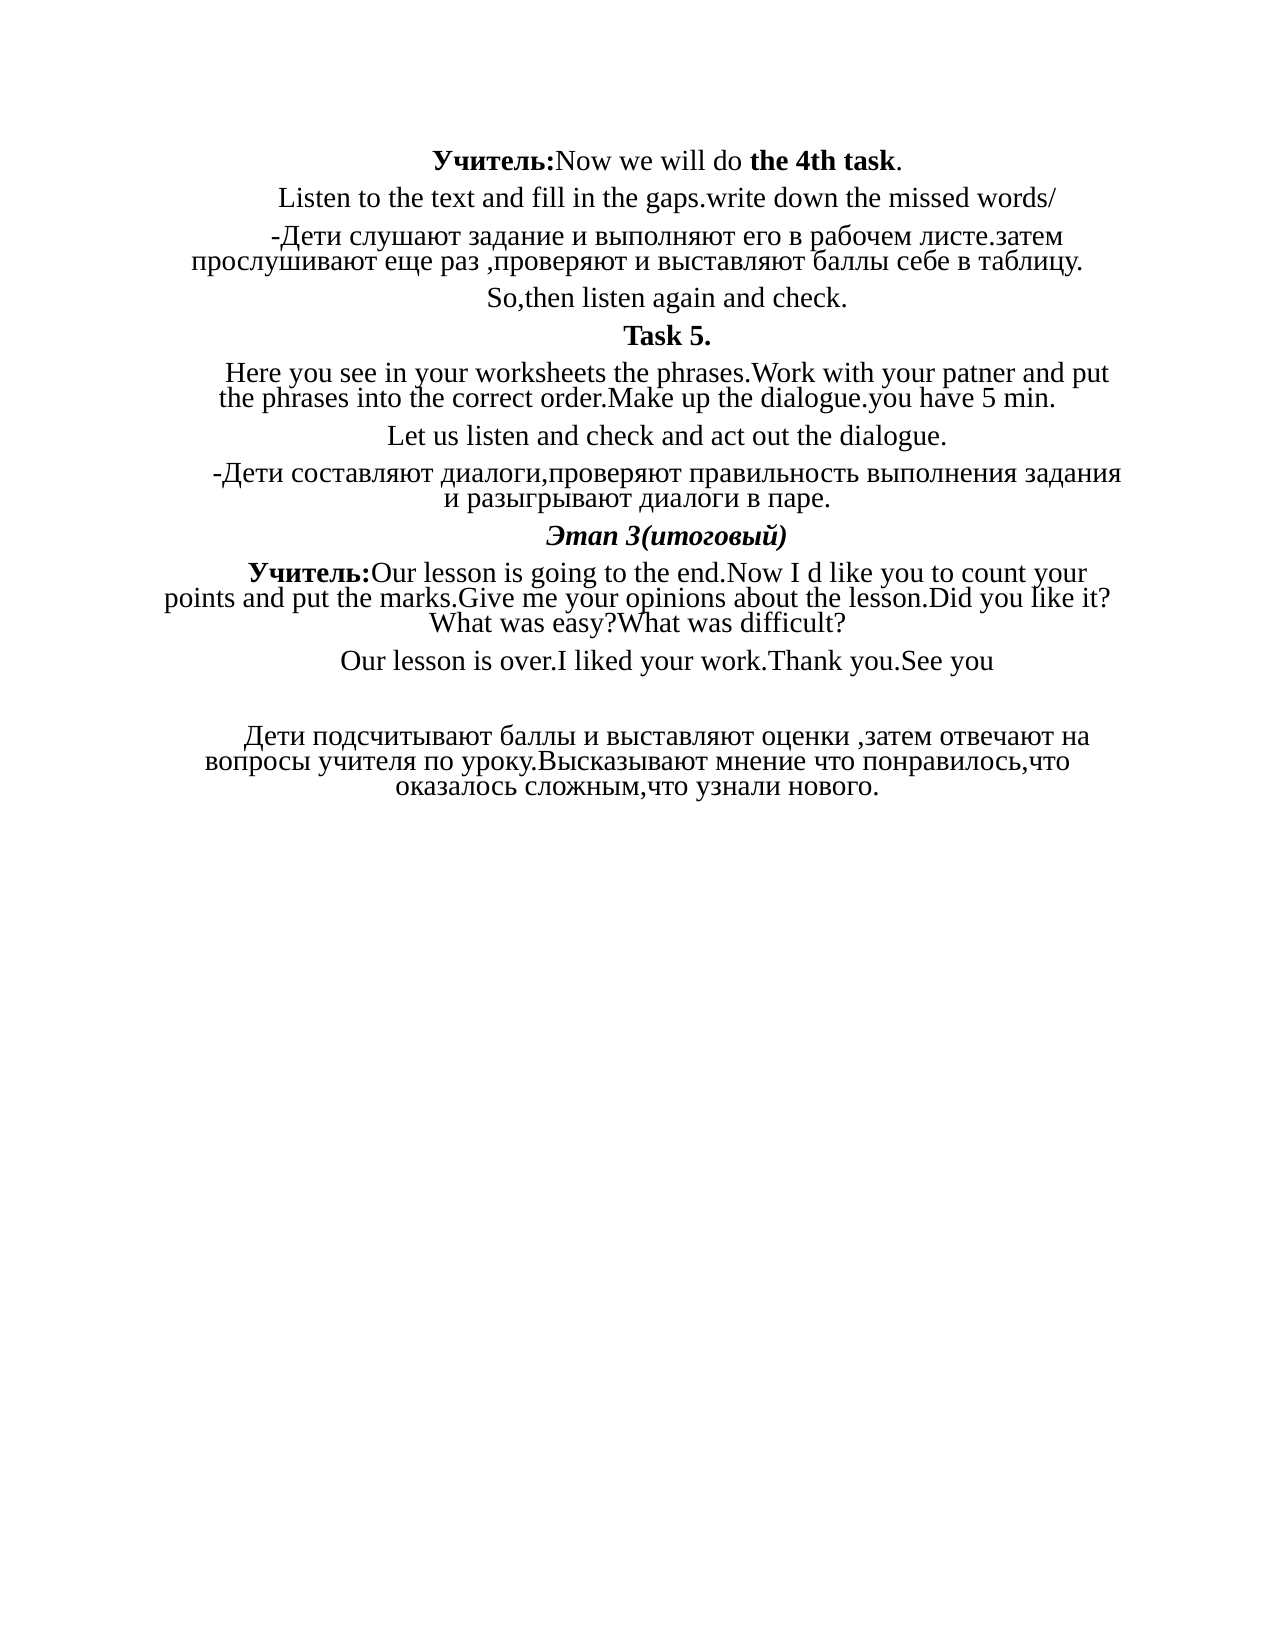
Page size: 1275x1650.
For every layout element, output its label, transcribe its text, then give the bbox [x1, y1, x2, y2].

text Let us listen and check and act out the dialogue. [150, 425, 1125, 450]
text Этап 3(итоговый) [645, 525, 782, 550]
text Этап 3(итоговый) [779, 525, 1125, 550]
text -Дети составляют диалоги,проверяют правильность выполнения задания и разыгрывают диалоги в паре. [150, 462, 1125, 512]
text Учитель:Now we will do the 4th task. [150, 150, 1125, 175]
text Listen to the text and fill in the gaps.write down the missed words/ [150, 187, 1125, 212]
text Дети подсчитывают баллы и выставляют оценки ,затем отвечают на вопросы учителя по уроку.Высказывают мнение что понравилось,что оказалось сложным,что узнали нового. [150, 725, 1125, 800]
text So,then listen again and check. [150, 287, 1125, 312]
text Here you see in your worksheets the phrases.Work with your patner and put the phrases into the correct order.Make up the dialogue.you have 5 min. [150, 362, 1125, 412]
text -Дети слушают задание и выполняют его в рабочем листе.затем прослушивают еще раз ,проверяют и выставляют баллы себе в таблицу. [150, 225, 1125, 275]
text Our lesson is over.I liked your work.Thank you.See you [150, 650, 1125, 675]
text Task 5. [150, 325, 1125, 350]
text Учитель:Our lesson is going to the end.Now I d like you to count your points and put the marks.Give me your opinions about the lesson.Did you like it?What was easy?What was difficult? [150, 562, 1125, 637]
text Этап 3(итоговый) [150, 525, 650, 550]
